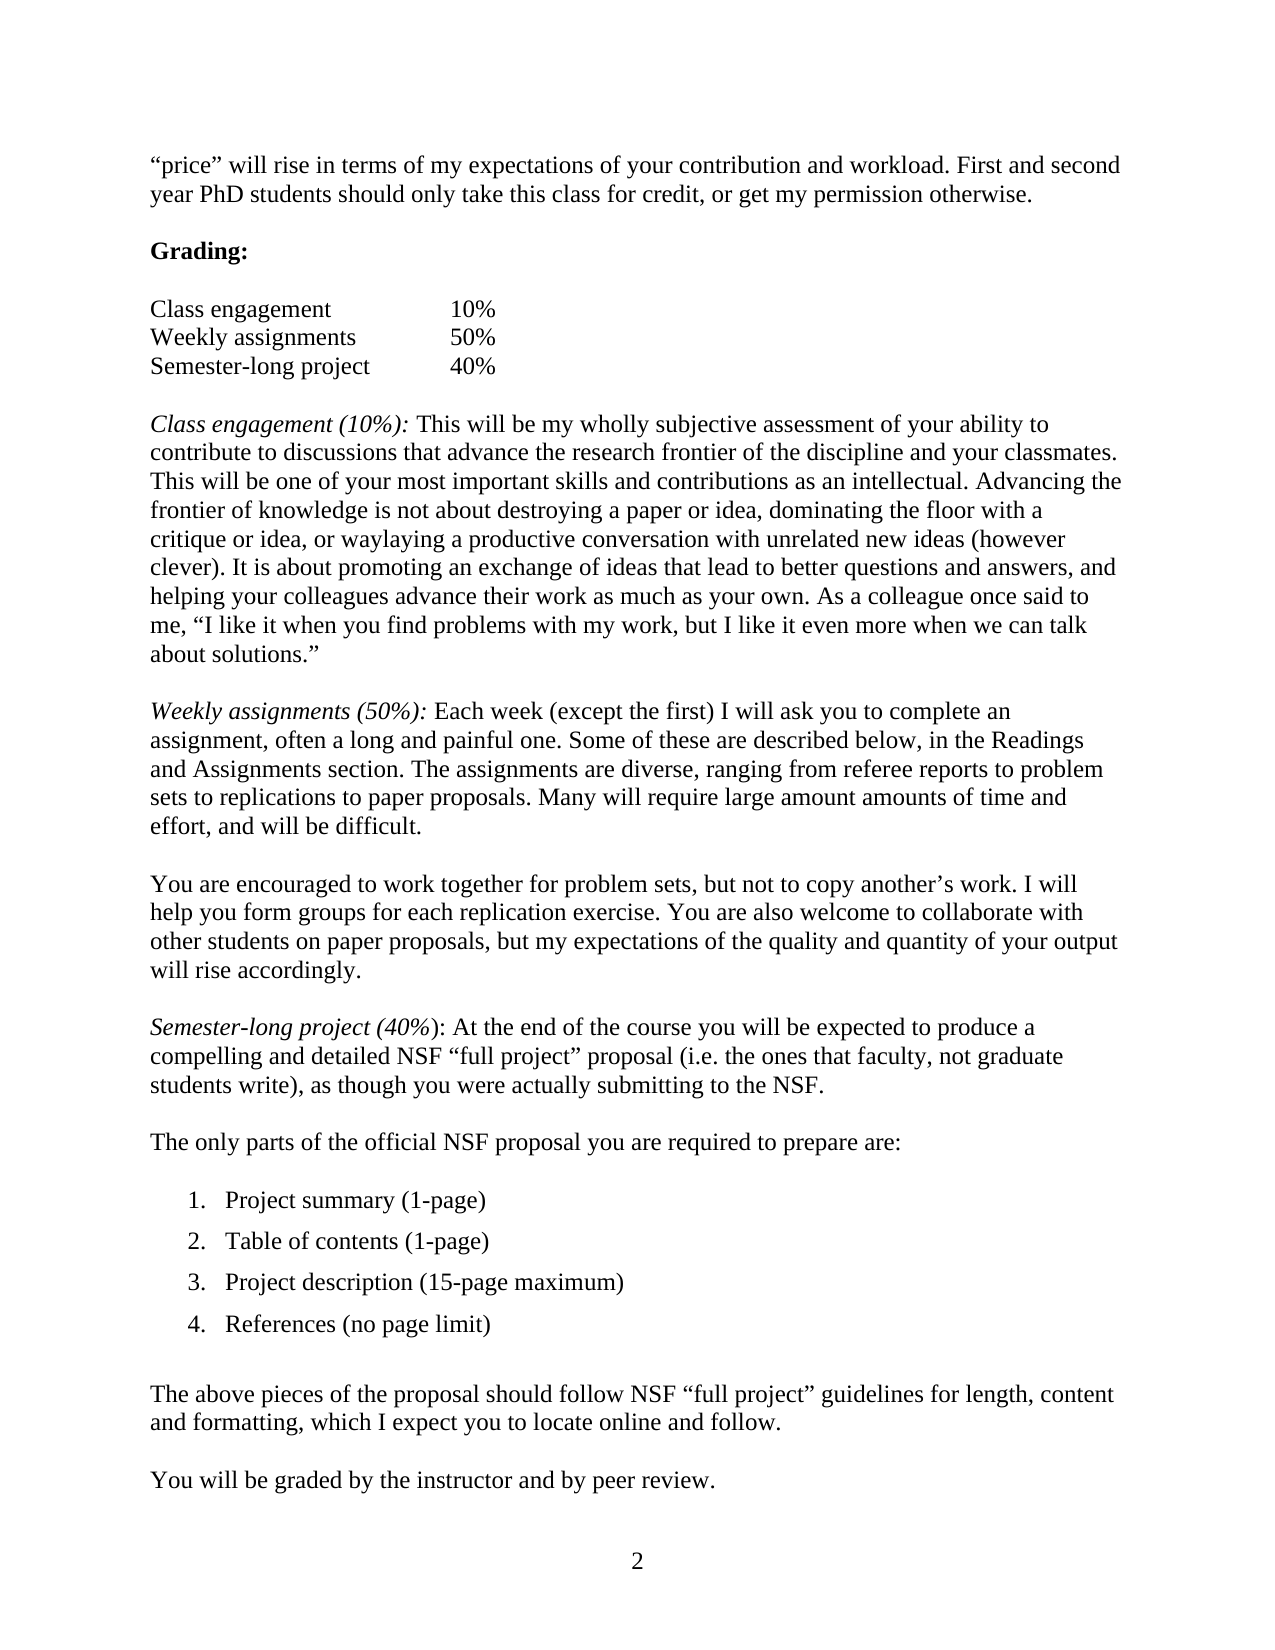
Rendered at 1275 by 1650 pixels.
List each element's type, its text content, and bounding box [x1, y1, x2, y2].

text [150, 150, 1125, 207]
text You are encouraged to work together for problem sets, but not to copy another’s work. I will help you form groups for each replication exercise. You are also welcome to collaborate with other students on paper proposals, but my expectations of the quality and quantity of your output will rise accordingly. [150, 869, 1125, 984]
text Semester-long project (40%): At the end of the course you will be expected to produce a compelling and detailed NSF “full project” proposal (i.e. the ones that faculty, not graduate students write), as though you were actually submitting to the NSF. [150, 1012, 1125, 1099]
text Grading: [150, 236, 1125, 265]
list Table of contents (1-page) [187, 1226, 1125, 1255]
text Weekly assignments (50%): Each week (except the first) I will ask you to complete an assignment, often a long and painful one. Some of these are described below, in the Readings and Assignments section. The assignments are diverse, ranging from referee reports to problem sets to replications to paper proposals. Many will require large amount amounts of time and effort, and will be difficult. [150, 696, 1125, 840]
text The only parts of the official NSF proposal you are required to prepare are: [150, 1127, 1125, 1156]
text Class engagement 10% [150, 294, 1125, 322]
list Project summary (1-page) [187, 1185, 1125, 1214]
text The above pieces of the proposal should follow NSF “full project” guidelines for length, content and formatting, which I expect you to locate online and follow. [150, 1379, 1125, 1436]
list Project description (15-page maximum) [187, 1267, 1125, 1296]
text You will be graded by the instructor and by peer review. [150, 1465, 1125, 1494]
text Weekly assignments 50% [150, 322, 1125, 351]
text Semester-long project 40% [150, 351, 1125, 380]
text Class engagement (10%): This will be my wholly subjective assessment of your ability to contribute to discussions that advance the research frontier of the discipline and your classmates. This will be one of your most important skills and contributions as an intellectual. Advancing the frontier of knowledge is not about destroying a paper or idea, dominating the floor with a critique or idea, or waylaying a productive conversation with unrelated new ideas (however clever). It is about promoting an exchange of ideas that lead to better questions and answers, and helping your colleagues advance their work as much as your own. As a colleague once said to me, “I like it when you find problems with my work, but I like it even more when we can talk about solutions.” [150, 409, 1125, 667]
list References (no page limit) [187, 1309, 1125, 1337]
